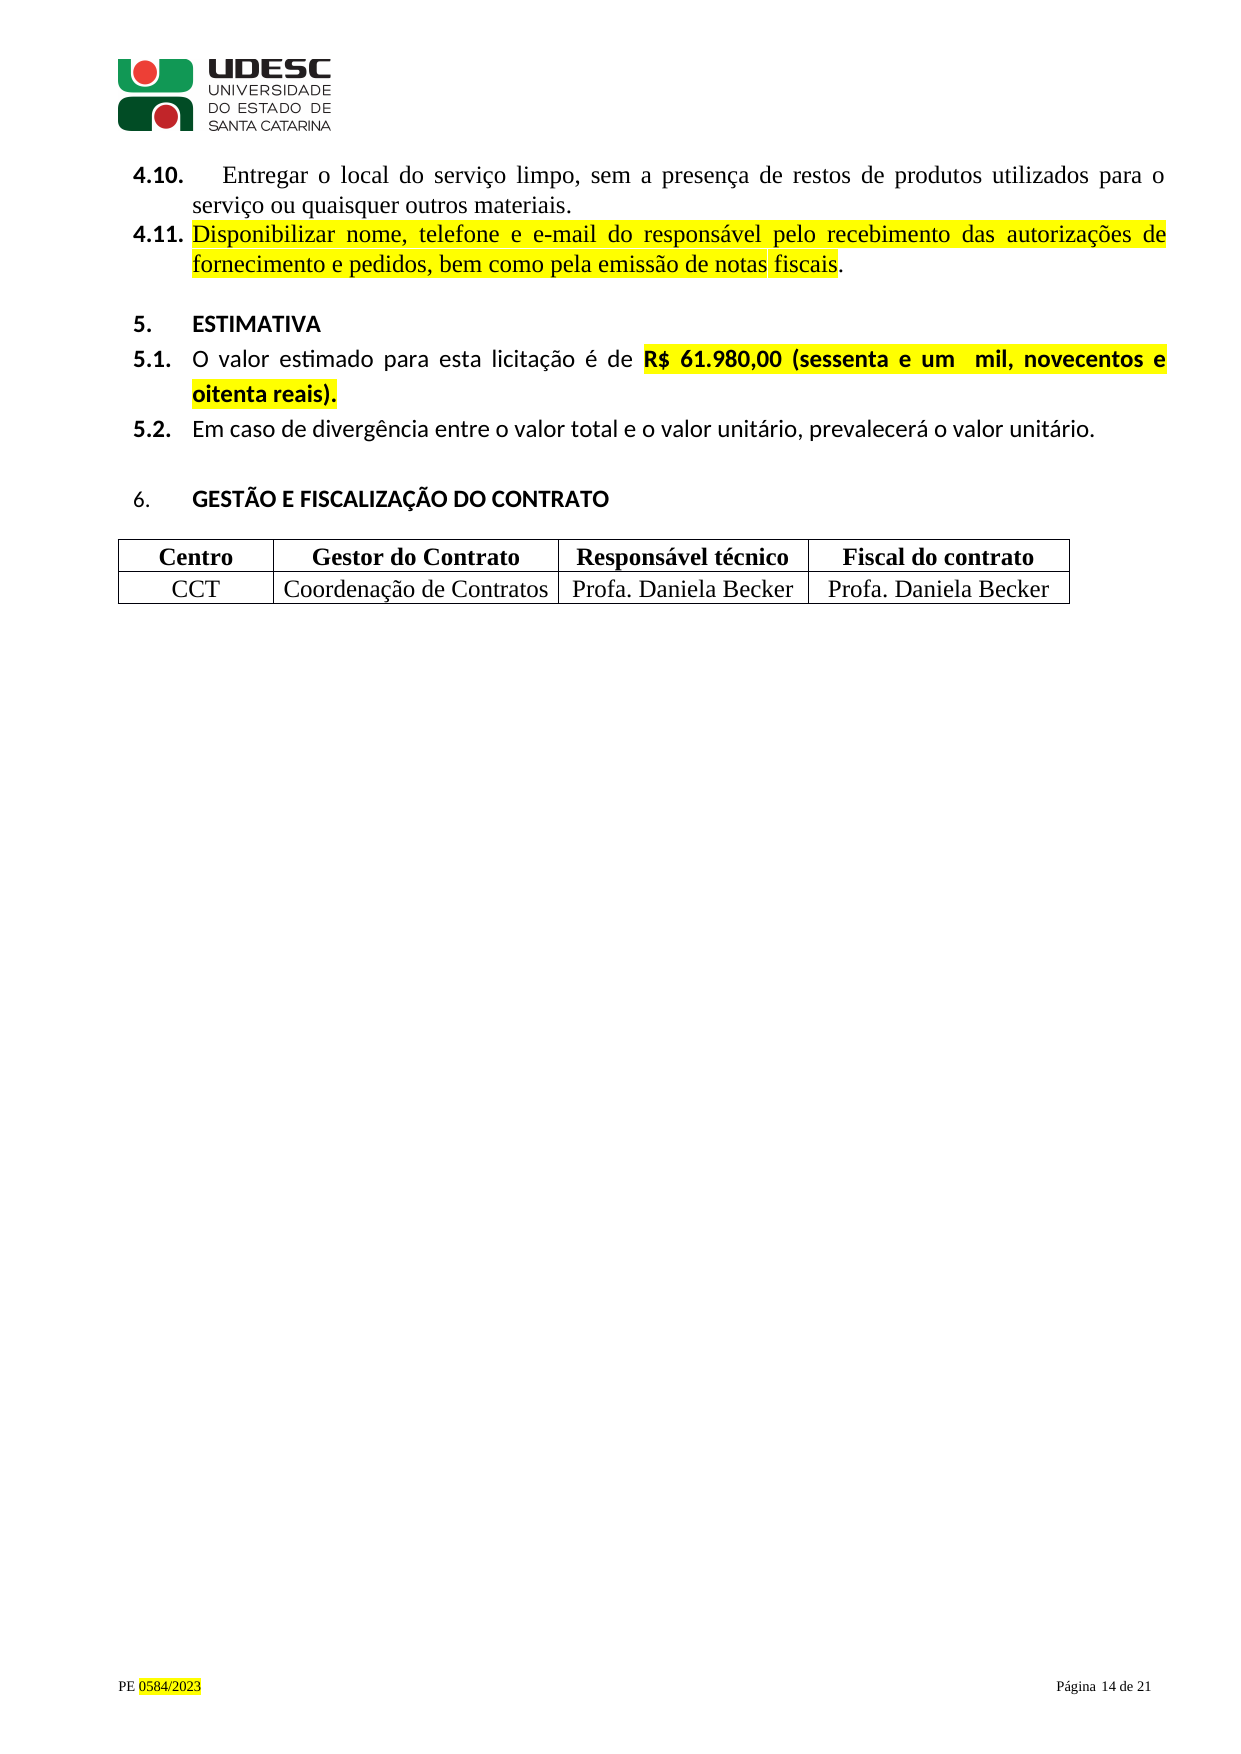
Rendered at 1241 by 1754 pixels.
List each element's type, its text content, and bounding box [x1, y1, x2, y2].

list Entregar o local do serviço limpo, sem a presença de restos de produtos utilizados para o serviço ou quaisquer outros materiais. [133, 159, 1166, 219]
table_header Fiscal do contrato [809, 540, 1069, 571]
list GESTÃO E FISCALIZAÇÃO DO CONTRATO [133, 483, 1166, 514]
list O valor estimado para esta licitação é de R$ 61.980,00 (sessenta e um mil, novecentos e oitenta reais). [133, 343, 1166, 409]
table_cell CCT [119, 572, 273, 602]
table_header Centro [119, 540, 273, 571]
picture [118, 59, 331, 131]
table_header Gestor do Contrato [274, 540, 558, 571]
list Em caso de divergência entre o valor total e o valor unitário, prevalecerá o valor unitário. [133, 413, 1166, 444]
list ESTIMATIVA [133, 308, 1166, 339]
table_cell Profa. Daniela Becker [559, 572, 808, 602]
table_cell Profa. Daniela Becker [809, 572, 1069, 602]
table_header Responsável técnico [559, 540, 808, 571]
table_cell Coordenação de Contratos [274, 572, 558, 602]
list Disponibilizar nome, telefone e e-mail do responsável pelo recebimento das autorizações de fornecimento e pedidos, bem como pela emissão de notas fiscais. [133, 219, 1166, 278]
